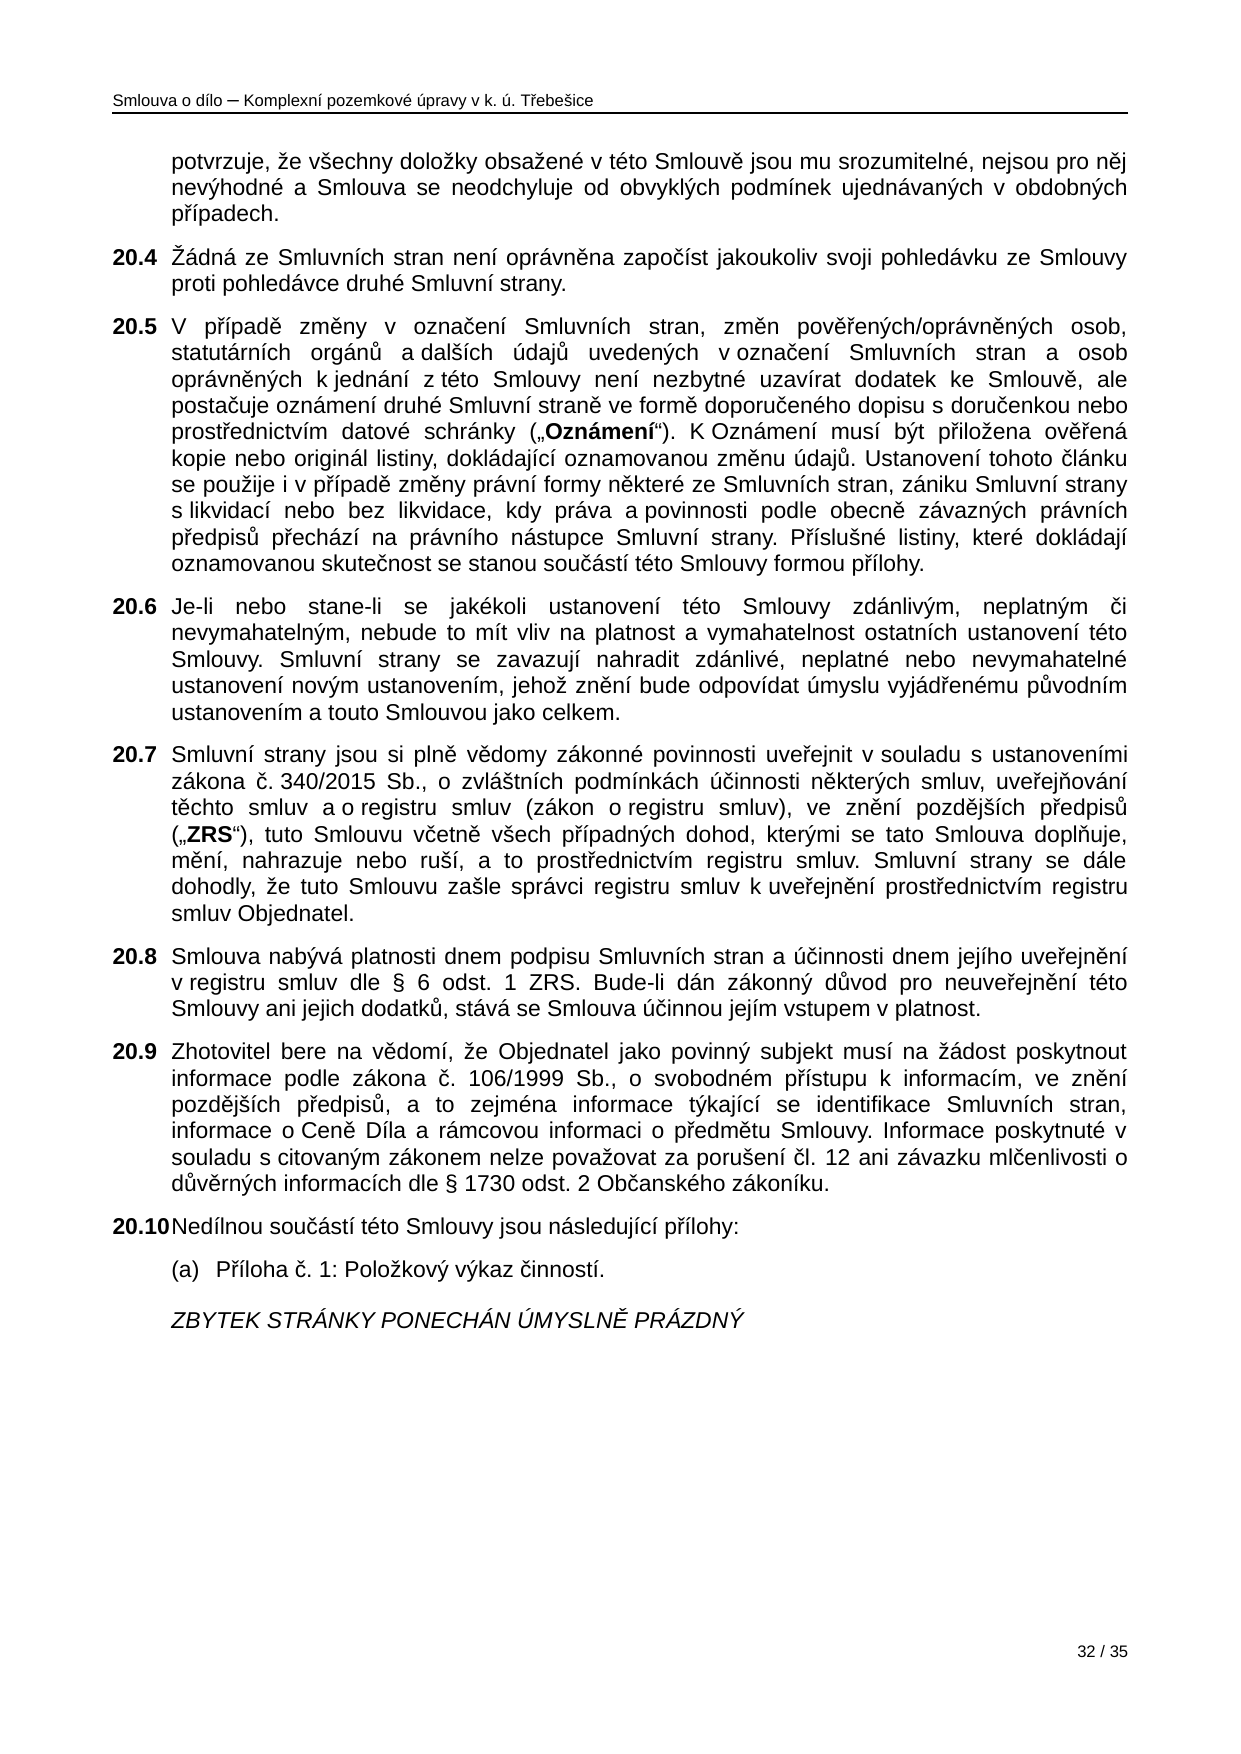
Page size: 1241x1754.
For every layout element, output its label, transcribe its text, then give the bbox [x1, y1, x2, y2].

text Smlouva nabývá platnosti dnem podpisu Smluvních stran a účinnosti dnem jejího uveřejnění v registru smluv dle § 6 odst. 1 ZRS. Bude-li dán zákonný důvod pro neuveřejnění této Smlouvy ani jejich dodatků, stává se Smlouva účinnou jejím vstupem v platnost. [112, 943, 1128, 1022]
text Nedílnou součástí této Smlouvy jsou následující přílohy: [112, 1213, 1128, 1239]
text Je-li nebo stane-li se jakékoli ustanovení této Smlouvy zdánlivým, neplatným či nevymahatelným, nebude to mít vliv na platnost a vymahatelnost ostatních ustanovení této Smlouvy. Smluvní strany se zavazují nahradit zdánlivé, neplatné nebo nevymahatelné ustanovení novým ustanovením, jehož znění bude odpovídat úmyslu vyjádřenému původním ustanovením a touto Smlouvou jako celkem. [112, 593, 1128, 725]
list ZBYTEK STRÁNKY PONECHÁN ÚMYSLNĚ PRÁZDNÝ [171, 1307, 1128, 1334]
text Žádná ze Smluvních stran není oprávněna započíst jakoukoliv svoji pohledávku ze Smlouvy proti pohledávce druhé Smluvní strany. [112, 243, 1128, 296]
text Smluvní strany jsou si plně vědomy zákonné povinnosti uveřejnit v souladu s ustanoveními zákona č. 340/2015 Sb., o zvláštních podmínkách účinnosti některých smluv, uveřejňování těchto smluv a o registru smluv (zákon o registru smluv), ve znění pozdějších předpisů („ZRS“), tuto Smlouvu včetně všech případných dohod, kterými se tato Smlouva doplňuje, mění, nahrazuje nebo ruší, a to prostřednictvím registru smluv. Smluvní strany se dále dohodly, že tuto Smlouvu zašle správci registru smluv k uveřejnění prostřednictvím registru smluv Objednatel. [112, 741, 1128, 926]
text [112, 148, 1128, 227]
text V případě změny v označení Smluvních stran, změn pověřených/oprávněných osob, statutárních orgánů a dalších údajů uvedených v označení Smluvních stran a osob oprávněných k jednání z této Smlouvy není nezbytné uzavírat dodatek ke Smlouvě, ale postačuje oznámení druhé Smluvní straně ve formě doporučeného dopisu s doručenkou nebo prostřednictvím datové schránky („Oznámení“). K Oznámení musí být přiložena ověřená kopie nebo originál listiny, dokládající oznamovanou změnu údajů. Ustanovení tohoto článku se použije i v případě změny právní formy některé ze Smluvních stran, zániku Smluvní strany s likvidací nebo bez likvidace, kdy práva a povinnosti podle obecně závazných právních předpisů přechází na právního nástupce Smluvní strany. Příslušné listiny, které dokládají oznamovanou skutečnost se stanou součástí této Smlouvy formou přílohy. [112, 313, 1128, 576]
list Příloha č. 1: Položkový výkaz činností. [171, 1256, 1128, 1282]
text Zhotovitel bere na vědomí, že Objednatel jako povinný subjekt musí na žádost poskytnout informace podle zákona č. 106/1999 Sb., o svobodném přístupu k informacím, ve znění pozdějších předpisů, a to zejména informace týkající se identifikace Smluvních stran, informace o Ceně Díla a rámcovou informaci o předmětu Smlouvy. Informace poskytnuté v souladu s citovaným zákonem nelze považovat za porušení čl. 12 ani závazku mlčenlivosti o důvěrných informacích dle § 1730 odst. 2 Občanského zákoníku. [112, 1038, 1128, 1196]
